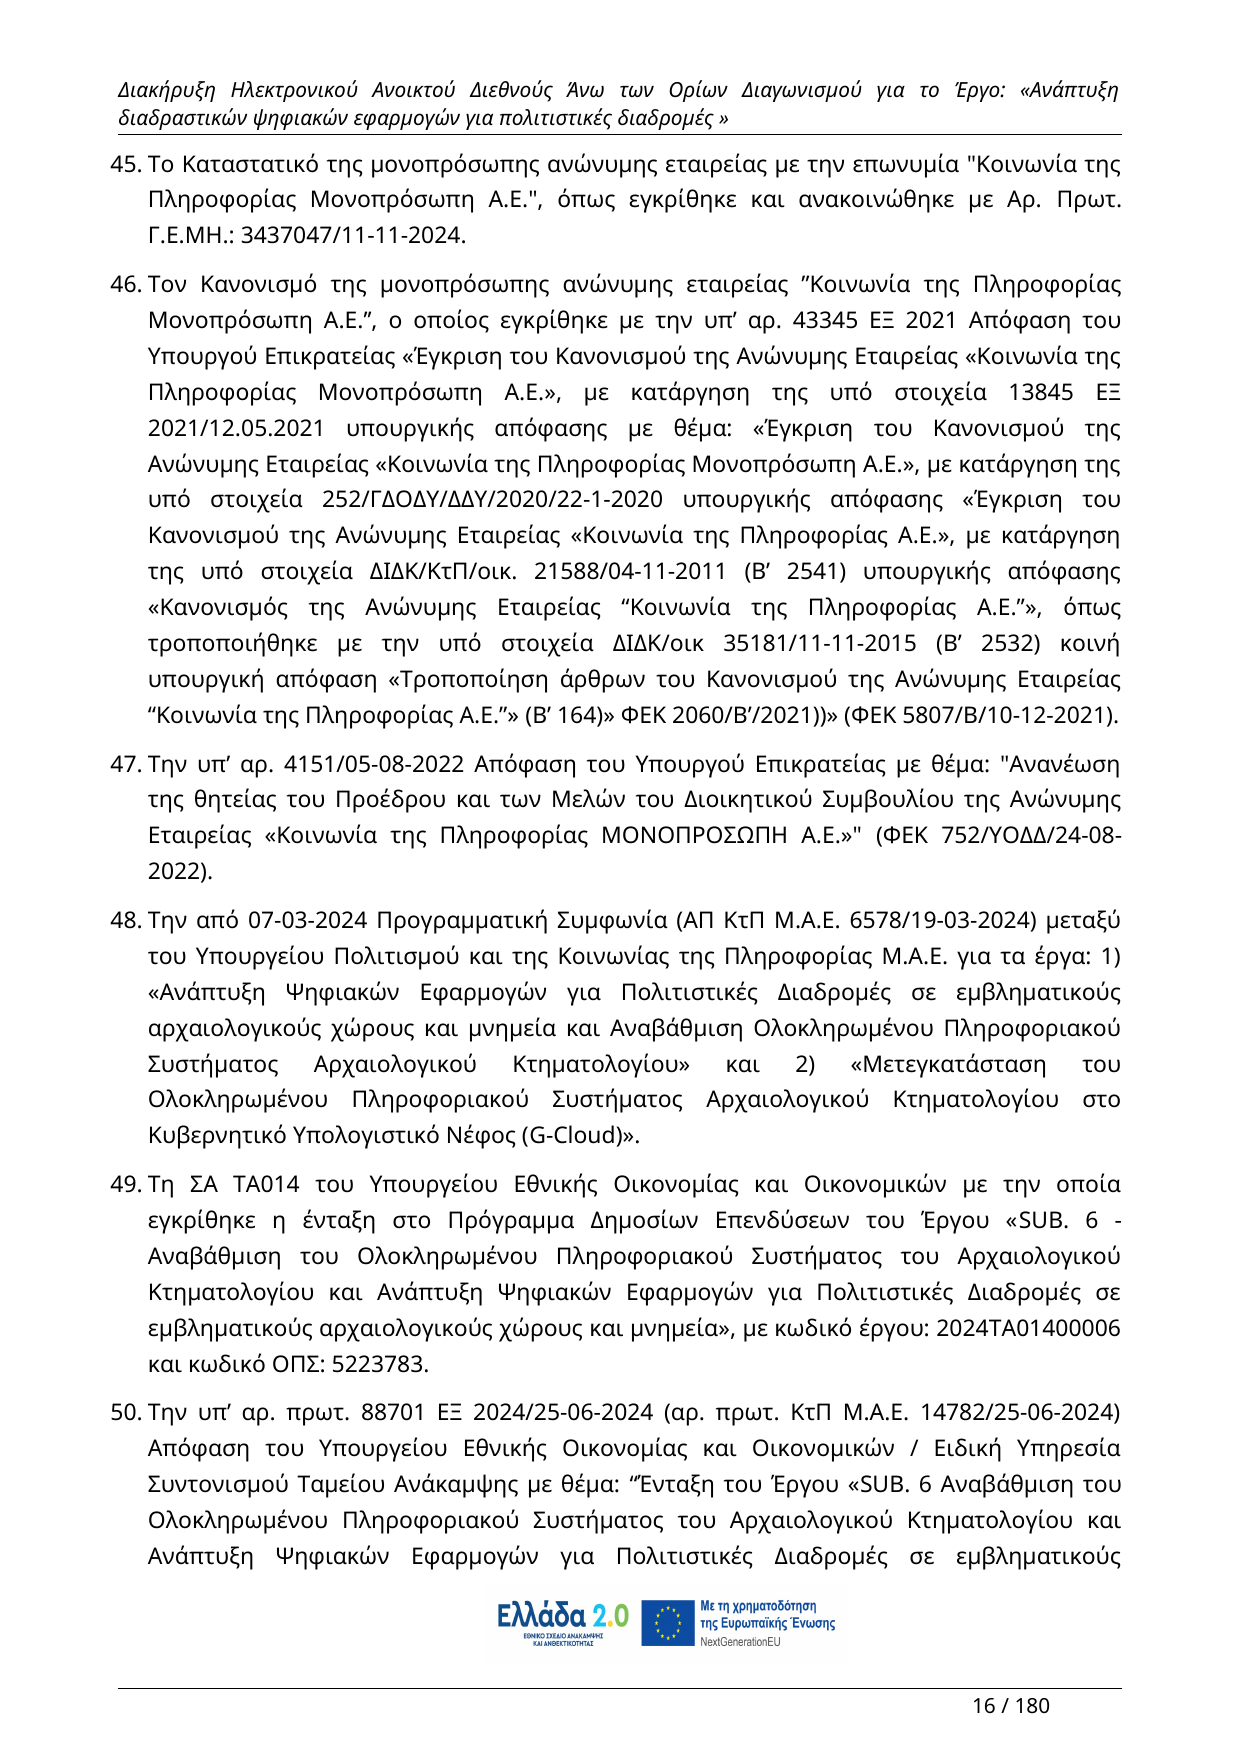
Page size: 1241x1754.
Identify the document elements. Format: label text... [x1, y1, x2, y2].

list Τη ΣΑ ΤΑ014 του Υπουργείου Εθνικής Οικονομίας και Οικονομικών με την οποία εγκρίθηκε η ένταξη στο Πρόγραμμα Δημοσίων Επενδύσεων του Έργου «SUB. 6 - Αναβάθμιση του Ολοκληρωμένου Πληροφοριακού Συστήματος του Αρχαιολογικού Κτηματολογίου και Ανάπτυξη Ψηφιακών Εφαρμογών για Πολιτιστικές Διαδρομές σε εμβληματικούς αρχαιολογικούς χώρους και μνημεία», με κωδικό έργου: 2024ΤΑ01400006 και κωδικό ΟΠΣ: 5223783. [110, 1168, 1122, 1379]
list Το Καταστατικό της μονοπρόσωπης ανώνυμης εταιρείας με την επωνυμία "Κοινωνία της Πληροφορίας Μονοπρόσωπη Α.Ε.", όπως εγκρίθηκε και ανακοινώθηκε με Αρ. Πρωτ. Γ.Ε.ΜΗ.: 3437047/11-11-2024. [110, 147, 1122, 251]
picture [485, 1583, 848, 1663]
list Την υπ’ αρ. 4151/05-08-2022 Απόφαση του Υπουργού Επικρατείας με θέμα: "Ανανέωση της θητείας του Προέδρου και των Μελών του Διοικητικού Συμβουλίου της Ανώνυμης Εταιρείας «Κοινωνία της Πληροφορίας ΜΟΝΟΠΡΟΣΩΠΗ Α.Ε.»" (ΦΕΚ 752/ΥΟΔΔ/24-08-2022). [110, 747, 1122, 887]
list Την από 07-03-2024 Προγραμματική Συμφωνία (ΑΠ ΚτΠ Μ.Α.Ε. 6578/19-03-2024) μεταξύ του Υπουργείου Πολιτισμού και της Κοινωνίας της Πληροφορίας Μ.Α.Ε. για τα έργα: 1) «Ανάπτυξη Ψηφιακών Εφαρμογών για Πολιτιστικές Διαδρομές σε εμβληματικούς αρχαιολογικούς χώρους και μνημεία και Αναβάθμιση Ολοκληρωμένου Πληροφοριακού Συστήματος Αρχαιολογικού Κτηματολογίου» και 2) «Μετεγκατάσταση του Ολοκληρωμένου Πληροφοριακού Συστήματος Αρχαιολογικού Κτηματολογίου στο Κυβερνητικό Υπολογιστικό Νέφος (G-Cloud)». [110, 904, 1122, 1151]
list Τον Κανονισμό της μονοπρόσωπης ανώνυμης εταιρείας ’’Κοινωνία της Πληροφορίας Μονοπρόσωπη Α.Ε.’’, ο οποίος εγκρίθηκε με την υπ’ αρ. 43345 ΕΞ 2021 Απόφαση του Υπουργού Επικρατείας «Έγκριση του Κανονισμού της Ανώνυμης Εταιρείας «Κοινωνία της Πληροφορίας Μονοπρόσωπη Α.Ε.», με κατάργηση της υπό στοιχεία 13845 ΕΞ 2021/12.05.2021 υπουργικής απόφασης με θέμα: «Έγκριση του Κανονισμού της Ανώνυμης Εταιρείας «Κοινωνία της Πληροφορίας Μονοπρόσωπη Α.Ε.», με κατάργηση της υπό στοιχεία 252/ΓΔΟΔΥ/ΔΔΥ/2020/22-1-2020 υπουργικής απόφασης «Έγκριση του Κανονισμού της Ανώνυμης Εταιρείας «Κοινωνία της Πληροφορίας Α.Ε.», με κατάργηση της υπό στοιχεία ΔΙΔΚ/ΚτΠ/οικ. 21588/04-11-2011 (Β’ 2541) υπουργικής απόφασης «Κανονισμός της Ανώνυμης Εταιρείας “Κοινωνία της Πληροφορίας Α.Ε.”», όπως τροποποιήθηκε με την υπό στοιχεία ΔΙΔΚ/οικ 35181/11-11-2015 (Β’ 2532) κοινή υπουργική απόφαση «Τροποποίηση άρθρων του Κανονισμού της Ανώνυμης Εταιρείας “Κοινωνία της Πληροφορίας Α.Ε.”» (Β’ 164)» ΦΕΚ 2060/Β’/2021))» (ΦΕΚ 5807/Β/10-12-2021). [110, 268, 1122, 730]
